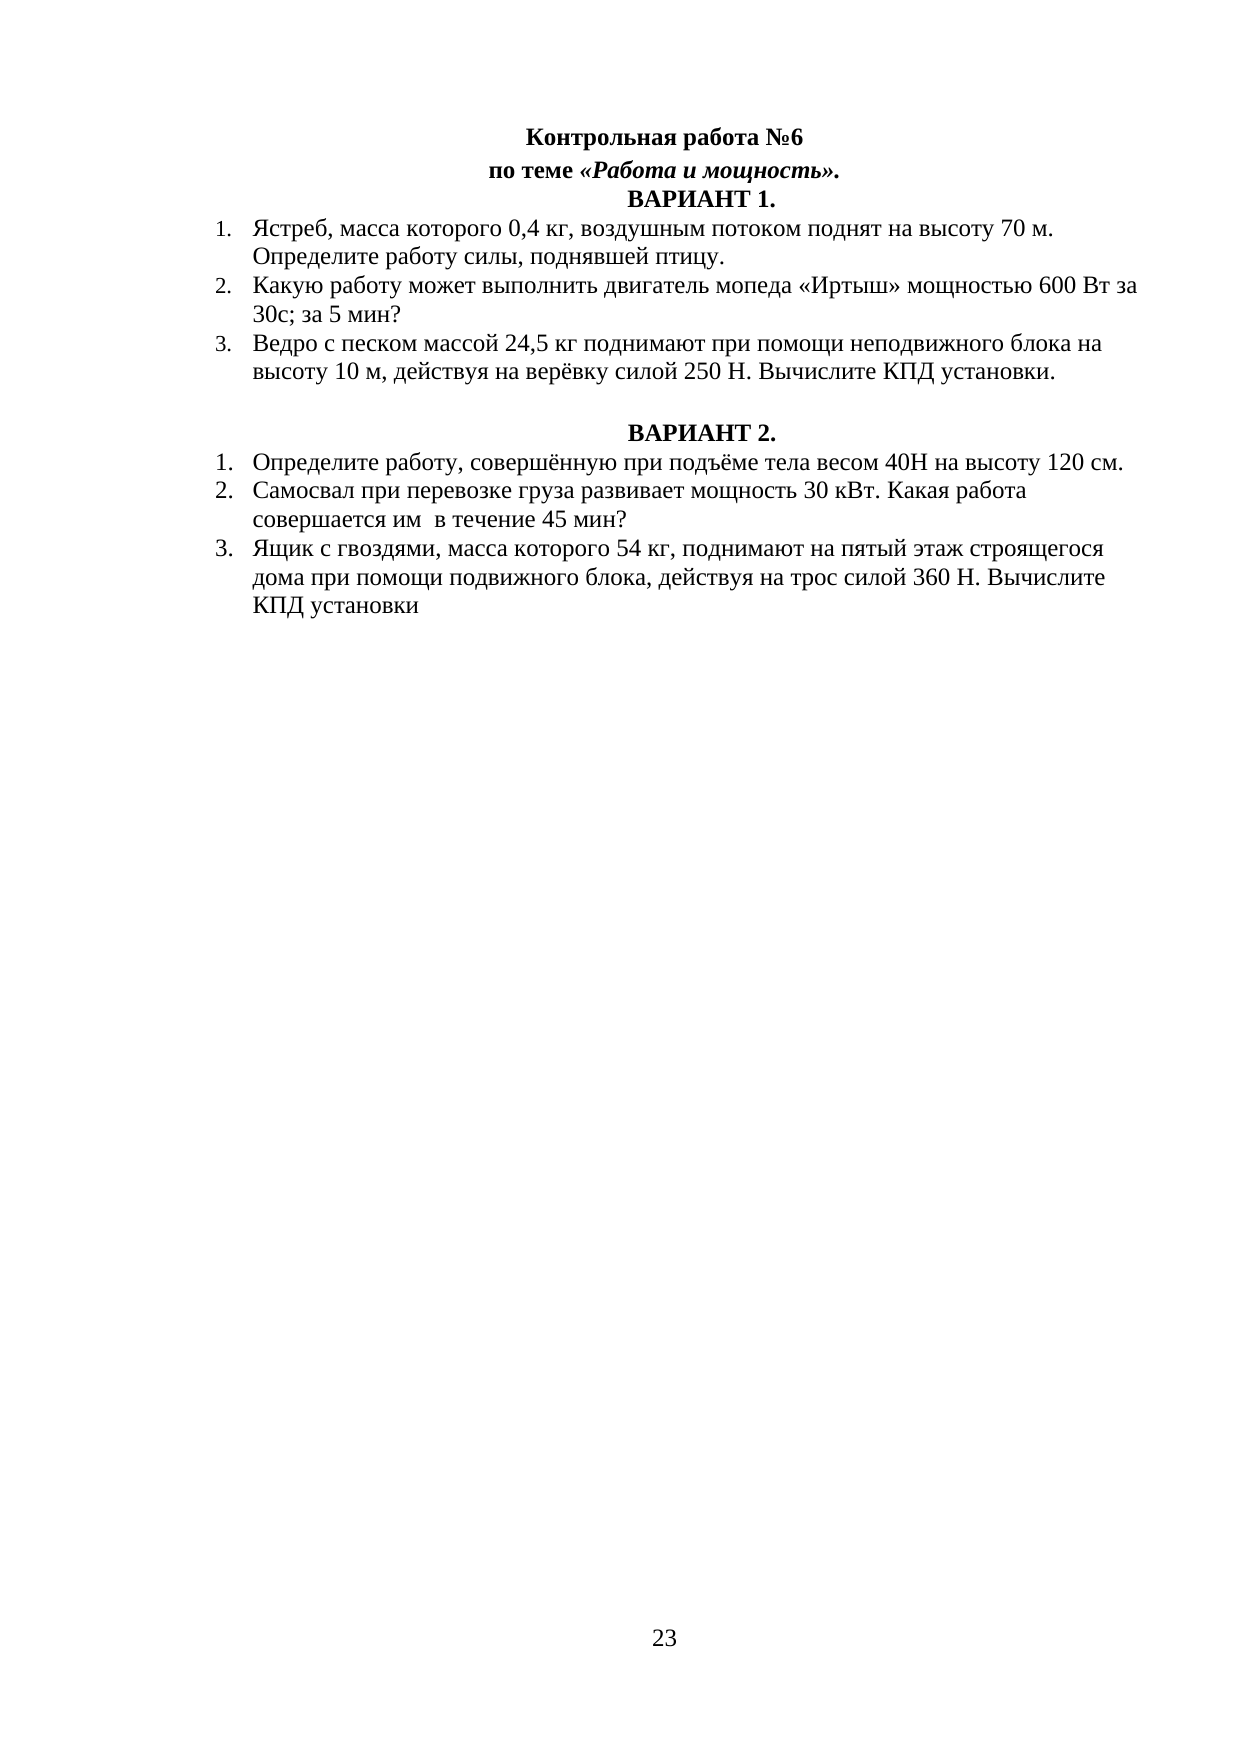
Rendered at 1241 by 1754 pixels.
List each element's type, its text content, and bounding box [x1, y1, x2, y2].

list Определите работу, совершённую при подъёме тела весом 40Н на высоту 120 см. [215, 447, 1152, 476]
list Самосвал при перевозке груза развивает мощность 30 кВт. Какая работа совершается им в течение 45 мин? [215, 476, 1152, 533]
list Ястреб, масса которого 0,4 кг, воздушным потоком поднят на высоту 70 м. Определите работу силы, поднявшей птицу. [215, 213, 1152, 270]
list Ящик с гвоздями, масса которого 54 кг, поднимают на пятый этаж строящегося дома при помощи подвижного блока, действуя на трос силой 360 Н. Вычислите КПД установки [215, 533, 1152, 619]
list Какую работу может выполнить двигатель мопеда «Иртыш» мощностью 600 Вт за 30с; за 5 мин? [215, 270, 1152, 328]
text ВАРИАНТ 1. [177, 184, 1152, 213]
text ВАРИАНТ 2. [252, 418, 1152, 447]
list Ведро с песком массой 24,5 кг поднимают при помощи неподвижного блока на высоту 10 м, действуя на верёвку силой 250 Н. Вычислите КПД установки. [215, 328, 1152, 385]
text Контрольная работа №6 [177, 122, 1152, 151]
text по теме «Работа и мощность». [177, 155, 1152, 184]
